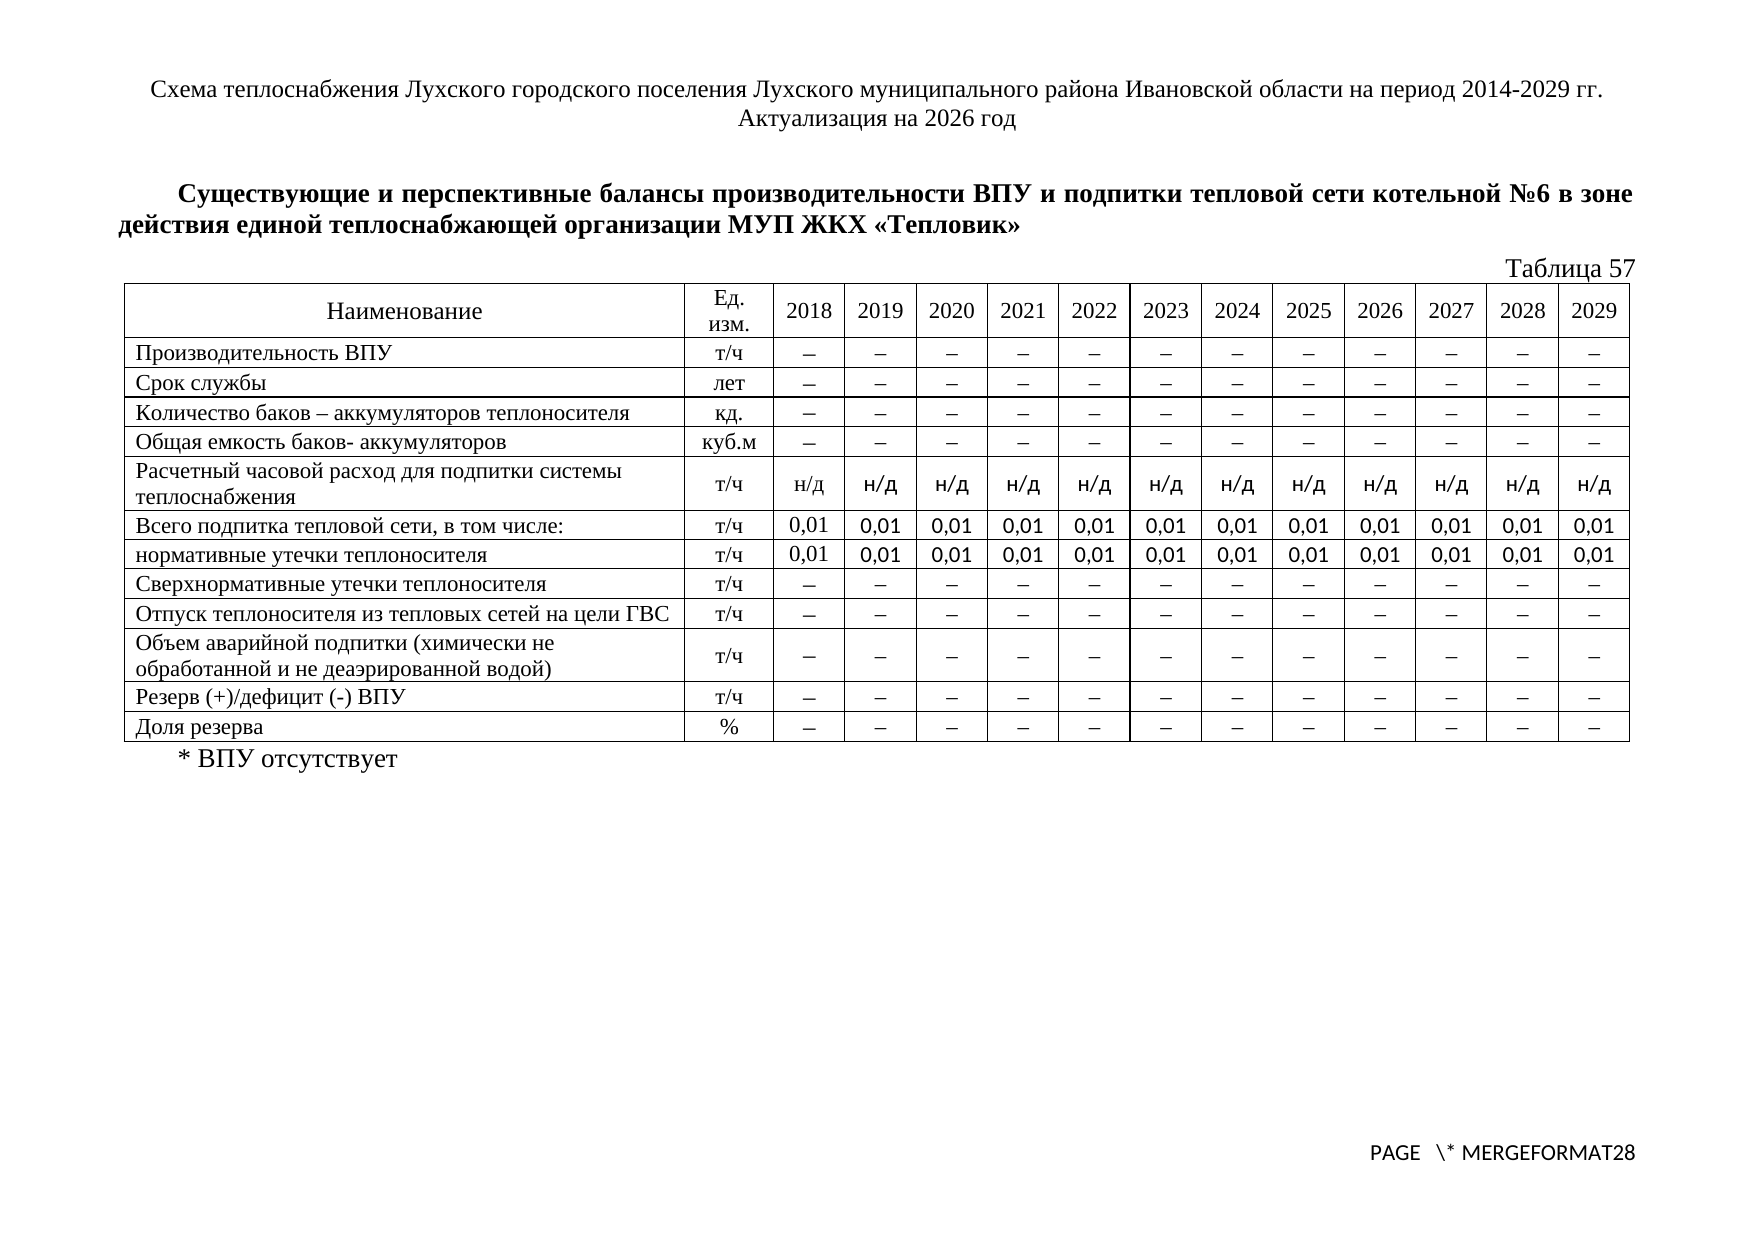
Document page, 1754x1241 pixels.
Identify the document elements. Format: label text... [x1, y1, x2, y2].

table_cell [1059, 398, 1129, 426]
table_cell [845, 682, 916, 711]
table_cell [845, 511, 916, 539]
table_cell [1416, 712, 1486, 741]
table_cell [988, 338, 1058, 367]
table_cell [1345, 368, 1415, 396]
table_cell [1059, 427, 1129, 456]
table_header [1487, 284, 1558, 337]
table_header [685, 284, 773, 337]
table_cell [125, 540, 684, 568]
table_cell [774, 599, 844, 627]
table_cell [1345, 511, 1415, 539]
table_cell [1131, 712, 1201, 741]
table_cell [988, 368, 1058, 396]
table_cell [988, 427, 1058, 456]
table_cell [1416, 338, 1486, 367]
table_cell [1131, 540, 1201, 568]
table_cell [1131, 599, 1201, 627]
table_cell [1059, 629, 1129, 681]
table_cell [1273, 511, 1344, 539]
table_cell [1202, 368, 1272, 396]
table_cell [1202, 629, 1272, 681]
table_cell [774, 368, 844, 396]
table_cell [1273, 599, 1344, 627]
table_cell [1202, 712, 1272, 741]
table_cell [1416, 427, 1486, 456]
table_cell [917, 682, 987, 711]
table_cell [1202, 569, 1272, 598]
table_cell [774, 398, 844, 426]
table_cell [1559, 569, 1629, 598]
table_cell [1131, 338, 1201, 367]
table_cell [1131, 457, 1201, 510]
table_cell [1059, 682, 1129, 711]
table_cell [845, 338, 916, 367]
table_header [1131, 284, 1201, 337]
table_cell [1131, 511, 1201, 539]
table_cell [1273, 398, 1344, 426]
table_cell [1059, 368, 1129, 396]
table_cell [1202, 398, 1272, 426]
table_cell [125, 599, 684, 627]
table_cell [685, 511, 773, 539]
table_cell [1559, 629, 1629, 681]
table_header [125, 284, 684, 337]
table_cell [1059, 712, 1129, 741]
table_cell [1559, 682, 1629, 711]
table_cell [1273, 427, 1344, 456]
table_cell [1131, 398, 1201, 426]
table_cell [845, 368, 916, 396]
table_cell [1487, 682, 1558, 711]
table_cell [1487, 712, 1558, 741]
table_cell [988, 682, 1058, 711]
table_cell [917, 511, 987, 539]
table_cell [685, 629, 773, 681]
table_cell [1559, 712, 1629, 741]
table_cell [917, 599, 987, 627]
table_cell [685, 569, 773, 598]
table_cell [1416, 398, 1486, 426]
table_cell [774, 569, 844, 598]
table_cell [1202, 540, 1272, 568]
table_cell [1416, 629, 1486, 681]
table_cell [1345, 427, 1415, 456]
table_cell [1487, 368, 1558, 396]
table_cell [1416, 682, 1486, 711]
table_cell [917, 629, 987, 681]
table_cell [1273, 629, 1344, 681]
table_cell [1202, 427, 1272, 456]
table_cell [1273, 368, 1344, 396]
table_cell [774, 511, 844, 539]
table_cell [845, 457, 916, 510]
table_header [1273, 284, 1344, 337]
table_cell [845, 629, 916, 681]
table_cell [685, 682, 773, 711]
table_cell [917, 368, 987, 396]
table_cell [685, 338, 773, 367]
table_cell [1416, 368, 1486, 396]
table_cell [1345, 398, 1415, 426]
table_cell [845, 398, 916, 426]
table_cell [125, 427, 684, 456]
text * ВПУ отсутствует [118, 742, 1636, 773]
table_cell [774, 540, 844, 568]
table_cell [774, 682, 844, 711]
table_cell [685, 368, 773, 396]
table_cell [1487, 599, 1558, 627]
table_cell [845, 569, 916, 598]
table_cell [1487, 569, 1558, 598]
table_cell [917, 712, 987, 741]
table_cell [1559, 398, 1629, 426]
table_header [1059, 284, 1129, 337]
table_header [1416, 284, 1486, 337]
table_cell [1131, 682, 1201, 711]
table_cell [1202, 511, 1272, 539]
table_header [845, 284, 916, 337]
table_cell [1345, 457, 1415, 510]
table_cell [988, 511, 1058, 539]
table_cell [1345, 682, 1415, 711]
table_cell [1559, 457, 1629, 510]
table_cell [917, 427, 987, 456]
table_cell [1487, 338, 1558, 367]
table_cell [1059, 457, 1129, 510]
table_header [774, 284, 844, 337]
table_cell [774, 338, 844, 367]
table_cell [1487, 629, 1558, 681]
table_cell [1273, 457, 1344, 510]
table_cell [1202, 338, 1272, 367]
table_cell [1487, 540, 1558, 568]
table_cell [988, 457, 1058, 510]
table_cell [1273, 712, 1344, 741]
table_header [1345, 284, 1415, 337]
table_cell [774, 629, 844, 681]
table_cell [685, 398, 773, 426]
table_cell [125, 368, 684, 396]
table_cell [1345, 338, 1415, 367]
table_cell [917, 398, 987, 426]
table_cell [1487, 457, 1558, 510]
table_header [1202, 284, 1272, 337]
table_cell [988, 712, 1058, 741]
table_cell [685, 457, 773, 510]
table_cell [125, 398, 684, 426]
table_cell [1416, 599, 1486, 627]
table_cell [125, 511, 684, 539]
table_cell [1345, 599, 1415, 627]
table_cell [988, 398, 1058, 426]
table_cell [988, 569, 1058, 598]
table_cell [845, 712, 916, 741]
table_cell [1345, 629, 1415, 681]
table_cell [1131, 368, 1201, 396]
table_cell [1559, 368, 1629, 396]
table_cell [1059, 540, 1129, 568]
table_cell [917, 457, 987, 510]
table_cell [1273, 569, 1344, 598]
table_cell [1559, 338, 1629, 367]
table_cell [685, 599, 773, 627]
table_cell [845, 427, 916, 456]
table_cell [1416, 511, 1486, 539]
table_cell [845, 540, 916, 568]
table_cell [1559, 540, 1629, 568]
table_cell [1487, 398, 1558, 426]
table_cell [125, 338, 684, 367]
text Таблица 57 [118, 252, 1636, 283]
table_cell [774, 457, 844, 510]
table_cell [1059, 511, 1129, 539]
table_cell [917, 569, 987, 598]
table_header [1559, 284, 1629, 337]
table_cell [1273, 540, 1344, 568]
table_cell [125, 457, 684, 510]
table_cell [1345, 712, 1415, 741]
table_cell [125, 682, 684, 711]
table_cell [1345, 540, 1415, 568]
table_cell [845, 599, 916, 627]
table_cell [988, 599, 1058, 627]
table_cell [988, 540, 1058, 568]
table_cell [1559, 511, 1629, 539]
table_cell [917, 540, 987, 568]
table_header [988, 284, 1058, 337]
text Существующие и перспективные балансы производительности ВПУ и подпитки тепловой сети котельной №6 в зоне действия единой теплоснабжающей организации МУП ЖКХ «Тепловик» [118, 177, 1636, 239]
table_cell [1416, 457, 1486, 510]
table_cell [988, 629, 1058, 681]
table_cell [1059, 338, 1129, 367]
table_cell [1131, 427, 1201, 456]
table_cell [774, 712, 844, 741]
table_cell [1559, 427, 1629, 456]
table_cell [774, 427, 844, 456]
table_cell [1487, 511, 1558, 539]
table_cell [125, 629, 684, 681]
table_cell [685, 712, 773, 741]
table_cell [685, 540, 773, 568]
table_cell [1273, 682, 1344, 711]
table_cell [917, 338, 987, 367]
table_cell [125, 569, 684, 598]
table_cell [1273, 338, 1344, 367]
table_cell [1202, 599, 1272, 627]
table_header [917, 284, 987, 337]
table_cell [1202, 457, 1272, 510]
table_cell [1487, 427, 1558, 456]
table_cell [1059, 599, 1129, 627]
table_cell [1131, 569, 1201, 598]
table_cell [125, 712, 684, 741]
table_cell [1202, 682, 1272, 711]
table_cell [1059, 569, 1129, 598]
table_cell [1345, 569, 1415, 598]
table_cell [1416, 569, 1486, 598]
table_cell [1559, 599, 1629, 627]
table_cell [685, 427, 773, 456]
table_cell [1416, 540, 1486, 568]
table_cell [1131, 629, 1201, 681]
